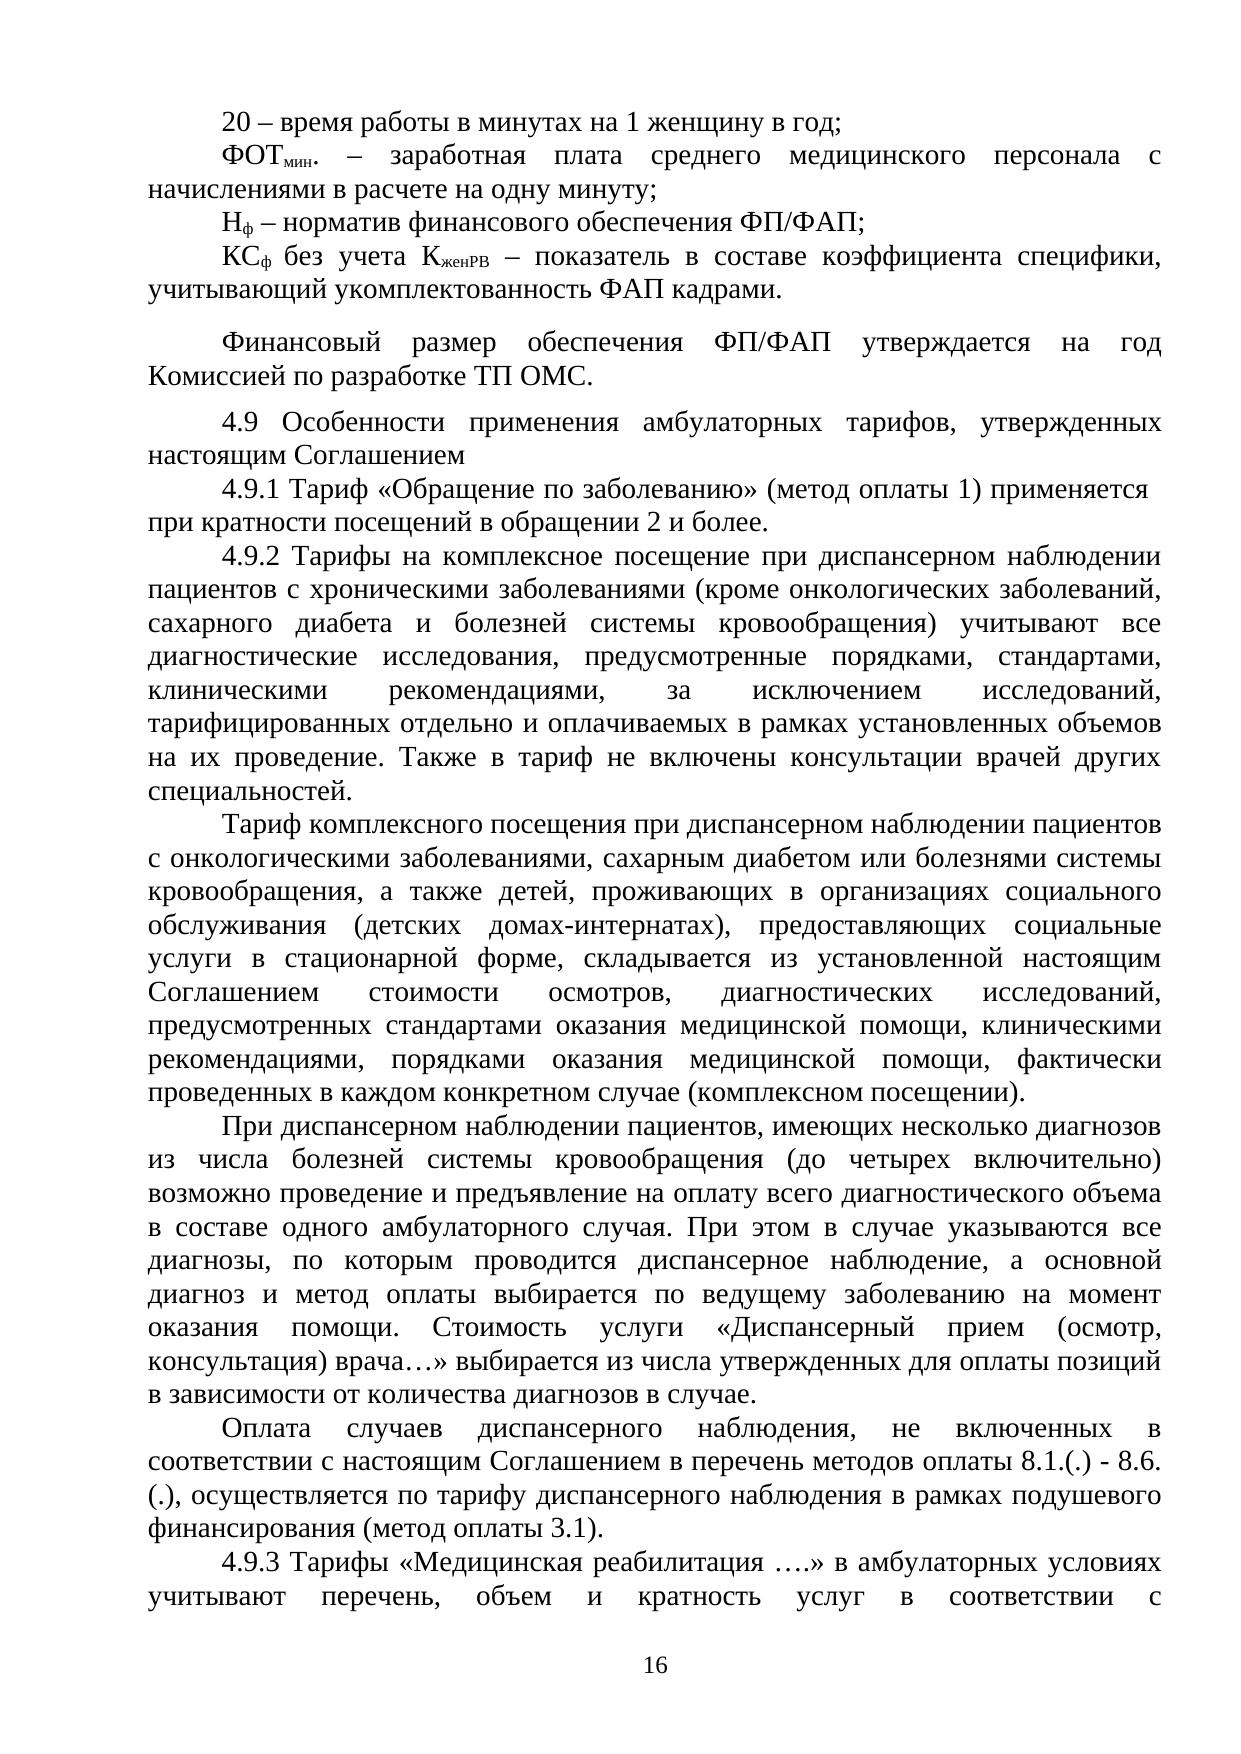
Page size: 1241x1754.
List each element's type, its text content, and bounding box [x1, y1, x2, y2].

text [148, 1544, 1162, 1611]
text Финансовый размер обеспечения ФП/ФАП утверждается на год Комиссией по разработке ТП ОМС. [148, 324, 1162, 391]
text ФОТмин. – заработная плата среднего медицинского персонала с начислениями в расчете на одну минуту; [148, 137, 1162, 204]
subtitle 4.9 Особенности применения амбулаторных тарифов, утвержденных настоящим Соглашением [148, 404, 1162, 471]
text Тариф комплексного посещения при диспансерном наблюдении пациентов с онкологическими заболеваниями, сахарным диабетом или болезнями системы кровообращения, а также детей, проживающих в организациях социального обслуживания (детских домах-интернатах), предоставляющих социальные услуги в стационарной форме, складывается из установленной настоящим Соглашением стоимости осмотров, диагностических исследований, предусмотренных стандартами оказания медицинской помощи, клиническими рекомендациями, порядками оказания медицинской помощи, фактически проведенных в каждом конкретном случае (комплексном посещении). [148, 806, 1162, 1108]
text 4.9.1 Тариф «Обращение по заболеванию» (метод оплаты 1) применяется при кратности посещений в обращении 2 и более. [148, 471, 1149, 538]
text 4.9.2 Тарифы на комплексное посещение при диспансерном наблюдении пациентов с хроническими заболеваниями (кроме онкологических заболеваний, сахарного диабета и болезней системы кровообращения) учитывают все диагностические исследования, предусмотренные порядками, стандартами, клиническими рекомендациями, за исключением исследований, тарифицированных отдельно и оплачиваемых в рамках установленных объемов на их проведение. Также в тариф не включены консультации врачей других специальностей. [148, 538, 1162, 806]
text 20 – время работы в минутах на 1 женщину в год; [148, 104, 1162, 137]
text Оплата случаев диспансерного наблюдения, не включенных в соответствии с настоящим Соглашением в перечень методов оплаты 8.1.(.) - 8.6.(.), осуществляется по тарифу диспансерного наблюдения в рамках подушевого финансирования (метод оплаты 3.1). [148, 1410, 1162, 1544]
text Нф – норматив финансового обеспечения ФП/ФАП; [148, 204, 1162, 238]
text КСф без учета КженРВ – показатель в составе коэффициента специфики, учитывающий укомплектованность ФАП кадрами. [148, 238, 1162, 305]
text При диспансерном наблюдении пациентов, имеющих несколько диагнозов из числа болезней системы кровообращения (до четырех включительно) возможно проведение и предъявление на оплату всего диагностического объема в составе одного амбулаторного случая. При этом в случае указываются все диагнозы, по которым проводится диспансерное наблюдение, а основной диагноз и метод оплаты выбирается по ведущему заболеванию на момент оказания помощи. Стоимость услуги «Диспансерный прием (осмотр, консультация) врача…» выбирается из числа утвержденных для оплаты позиций в зависимости от количества диагнозов в случае. [148, 1108, 1162, 1410]
